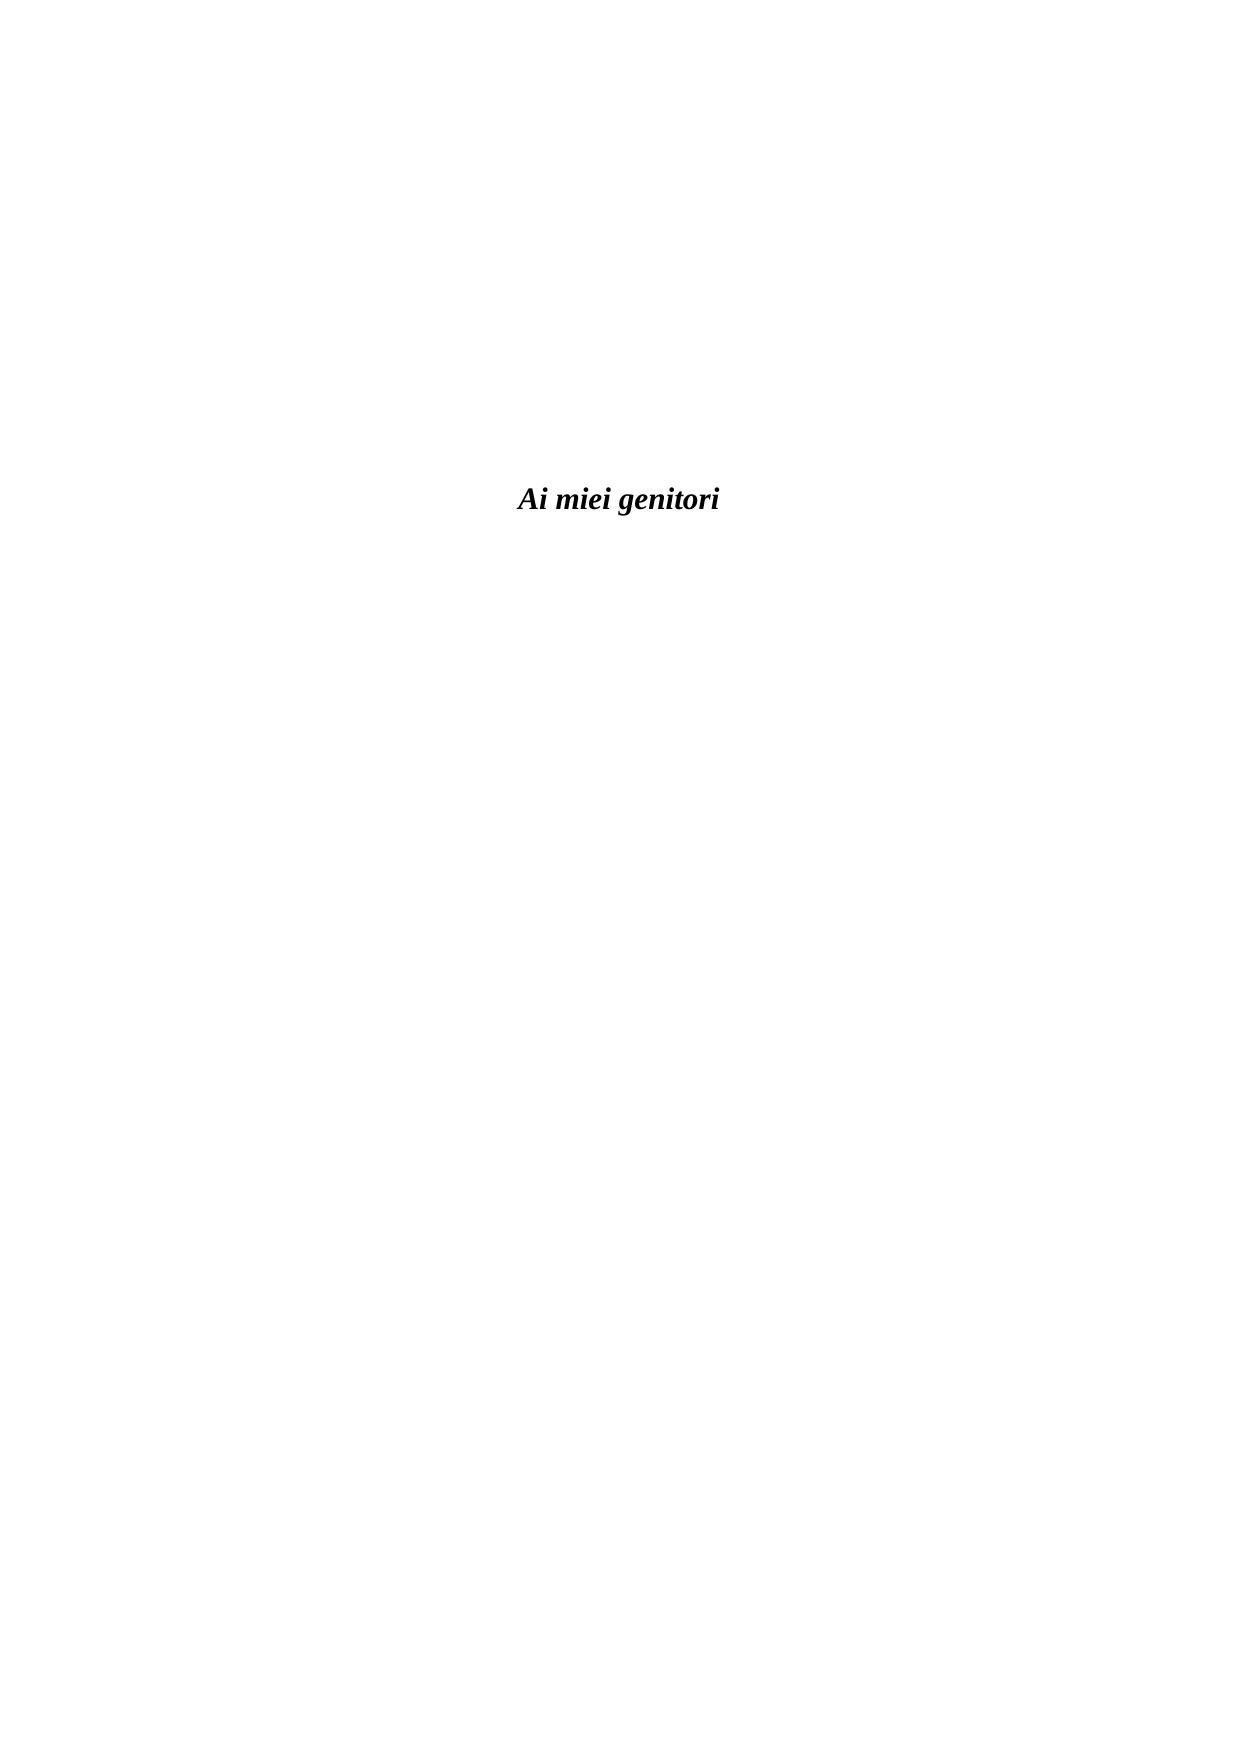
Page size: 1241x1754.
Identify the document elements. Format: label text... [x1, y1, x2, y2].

text Ai miei genitori [118, 480, 1122, 516]
